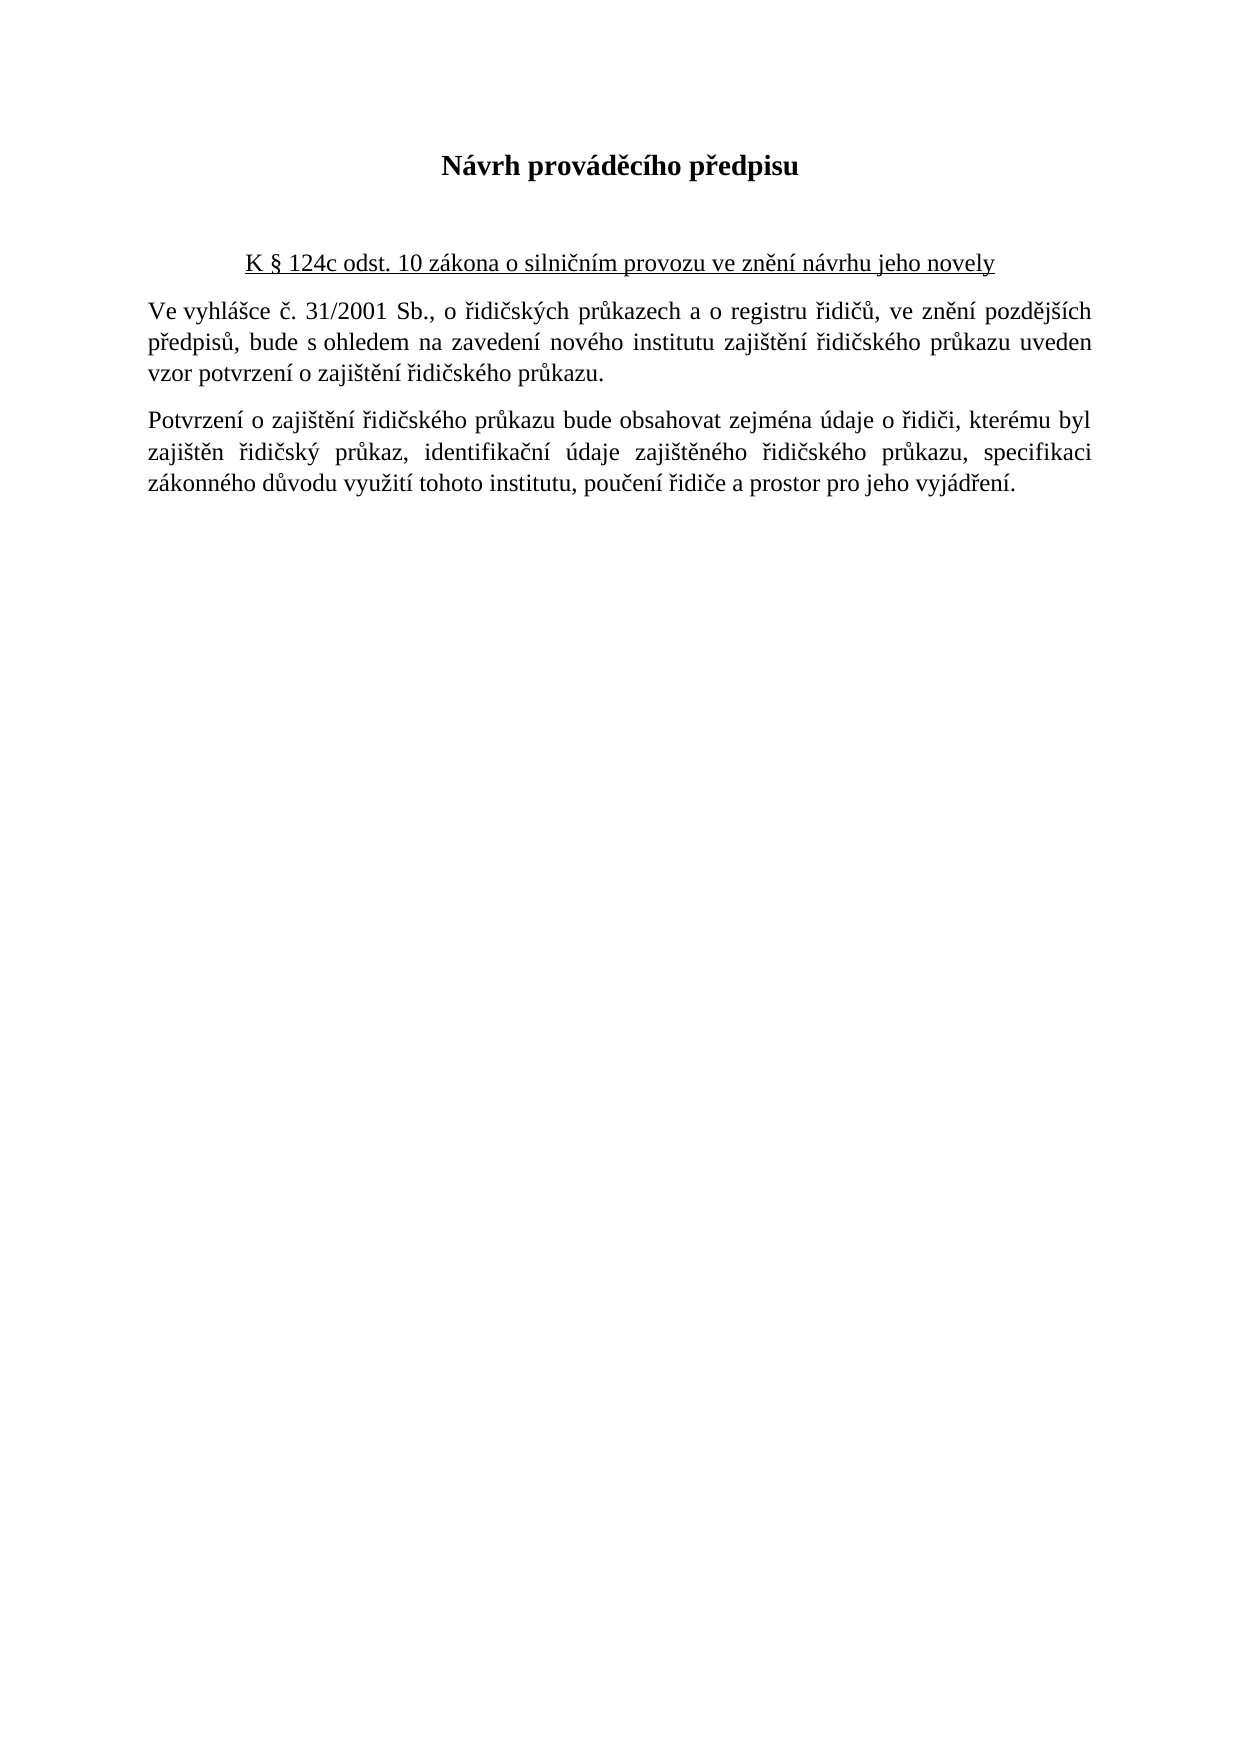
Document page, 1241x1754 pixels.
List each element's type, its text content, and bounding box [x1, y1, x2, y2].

text K § 124c odst. 10 zákona o silničním provozu ve znění návrhu jeho novely [148, 248, 1093, 277]
text Potvrzení o zajištění řidičského průkazu bude obsahovat zejména údaje o řidiči, kterému byl zajištěn řidičský průkaz, identifikační údaje zajištěného řidičského průkazu, specifikaci zákonného důvodu využití tohoto institutu, poučení řidiče a prostor pro jeho vyjádření. [148, 406, 1093, 496]
text Návrh prováděcího předpisu [148, 148, 1093, 181]
text Ve vyhlášce č. 31/2001 Sb., o řidičských průkazech a o registru řidičů, ve znění pozdějších předpisů, bude s ohledem na zavedení nového institutu zajištění řidičského průkazu uveden vzor potvrzení o zajištění řidičského průkazu. [148, 296, 1093, 387]
